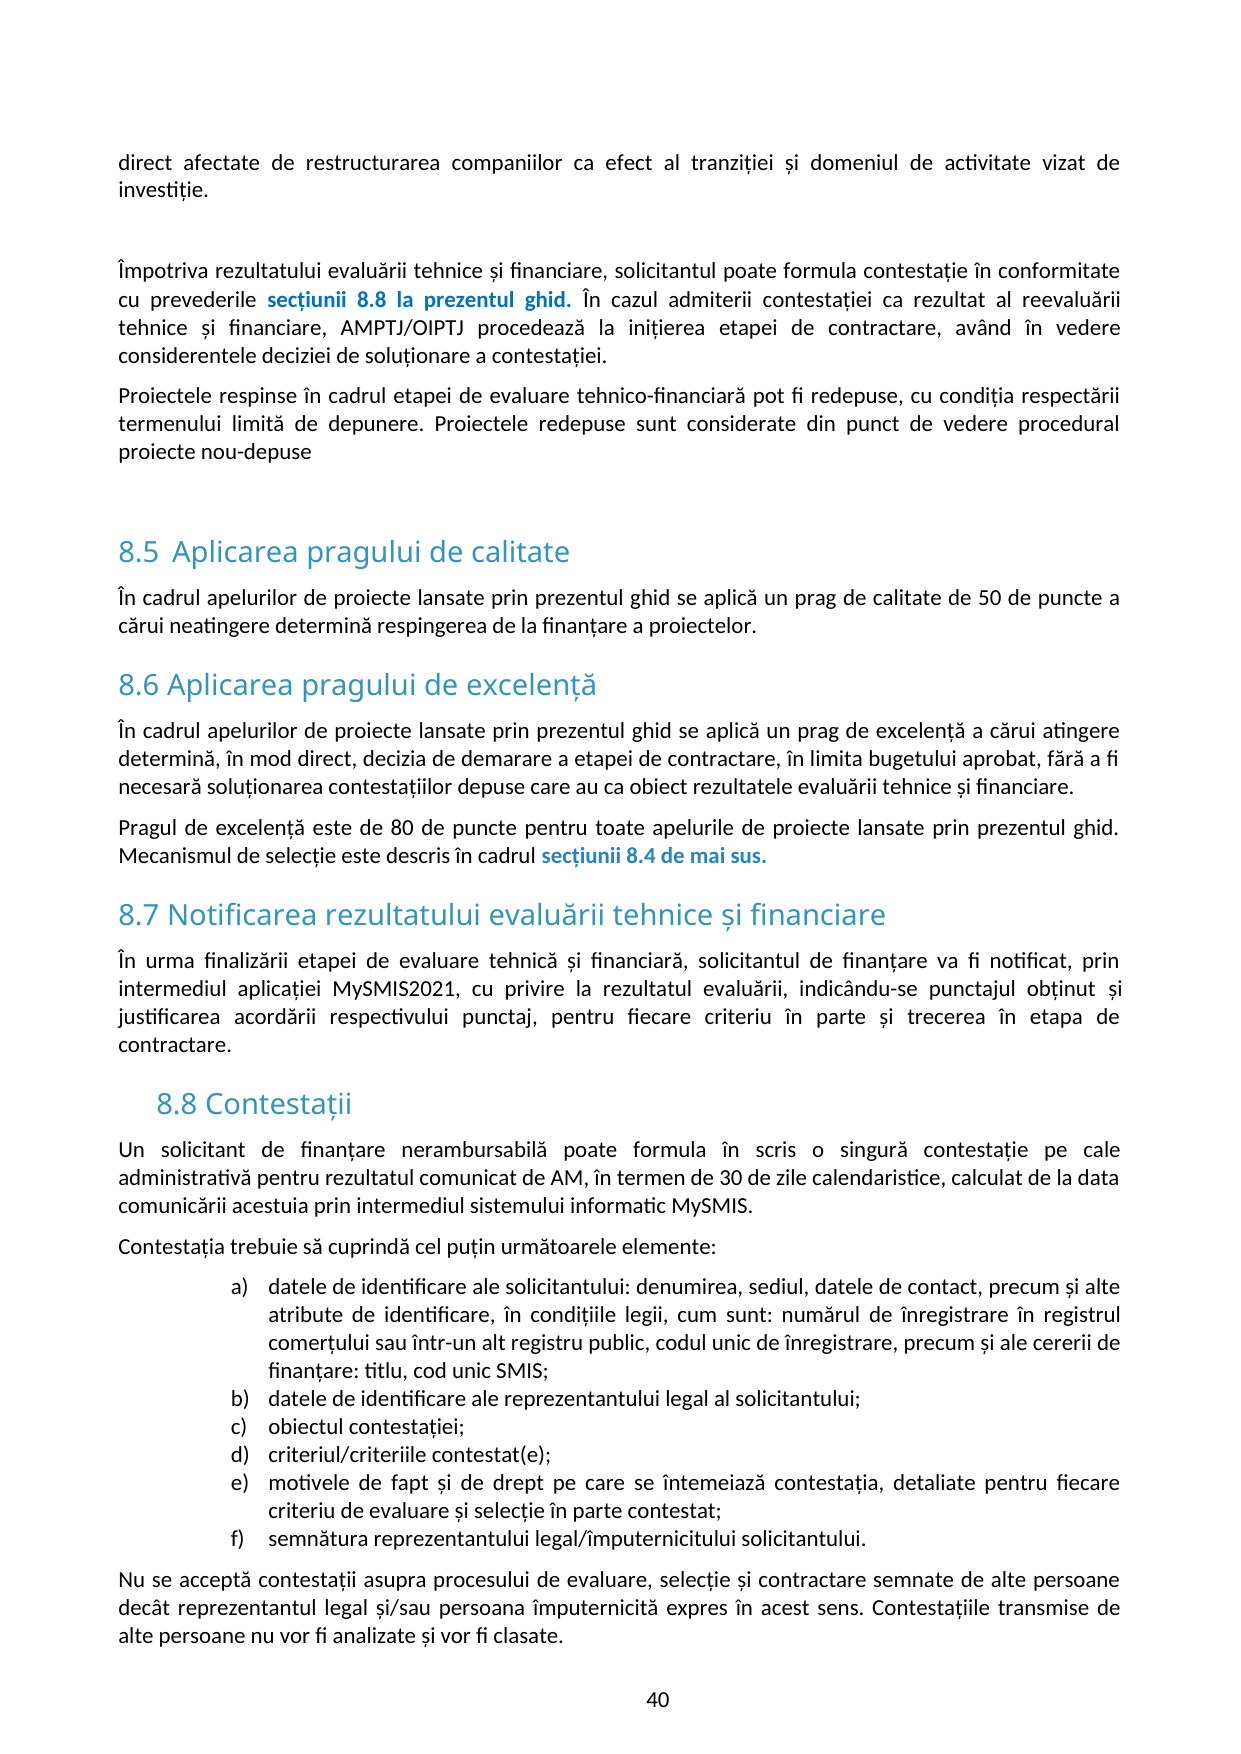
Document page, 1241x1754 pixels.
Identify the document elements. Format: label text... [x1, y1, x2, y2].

list datele de identificare ale reprezentantului legal al solicitantului; [231, 1384, 1122, 1412]
list datele de identificare ale solicitantului: denumirea, sediul, datele de contact, precum și alte atribute de identificare, în condițiile legii, cum sunt: numărul de înregistrare în registrul comerțului sau într-un alt registru public, codul unic de înregistrare, precum și ale cererii de finanțare: titlu, cod unic SMIS; [231, 1272, 1122, 1384]
text Nu se acceptă contestații asupra procesului de evaluare, selecție și contractare semnate de alte persoane decât reprezentantul legal și/sau persoana împuternicită expres în acest sens. Contestațiile transmise de alte persoane nu vor fi analizate și vor fi clasate. [118, 1565, 1122, 1649]
list obiectul contestației; [231, 1412, 1122, 1441]
text Contestația trebuie să cuprindă cel puțin următoarele elemente: [118, 1232, 1122, 1260]
subtitle 8.6 Aplicarea pragului de excelență [118, 664, 1122, 704]
text În cadrul apelurilor de proiecte lansate prin prezentul ghid se aplică un prag de calitate de 50 de puncte a cărui neatingere determină respingerea de la finanțare a proiectelor. [118, 583, 1122, 639]
list criteriul/criteriile contestat(e); [231, 1441, 1122, 1468]
list motivele de fapt și de drept pe care se întemeiază contestația, detaliate pentru fiecare criteriu de evaluare și selecție în parte contestat; [231, 1468, 1122, 1524]
list semnătura reprezentantului legal/împuternicitului solicitantului. [231, 1524, 1122, 1553]
text Un solicitant de finanțare nerambursabilă poate formula în scris o singură contestație pe cale administrativă pentru rezultatul comunicat de AM, în termen de 30 de zile calendaristice, calculat de la data comunicării acestuia prin intermediul sistemului informatic MySMIS. [118, 1135, 1122, 1219]
subtitle 8.8 Contestații [118, 1083, 1122, 1123]
subtitle 8.7 Notificarea rezultatului evaluării tehnice și financiare [118, 894, 1122, 933]
text În urma finalizării etapei de evaluare tehnică și financiară, solicitantul de finanțare va fi notificat, prin intermediul aplicației MySMIS2021, cu privire la rezultatul evaluării, indicându-se punctajul obținut şi justificarea acordării respectivului punctaj, pentru fiecare criteriu în parte și trecerea în etapa de contractare. [118, 946, 1122, 1058]
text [118, 148, 1122, 204]
text În cadrul apelurilor de proiecte lansate prin prezentul ghid se aplică un prag de excelență a cărui atingere determină, în mod direct, decizia de demarare a etapei de contractare, în limita bugetului aprobat, fără a fi necesară soluționarea contestațiilor depuse care au ca obiect rezultatele evaluării tehnice și financiare. [118, 716, 1122, 800]
text Pragul de excelență este de 80 de puncte pentru toate apelurile de proiecte lansate prin prezentul ghid. Mecanismul de selecție este descris în cadrul secțiunii 8.4 de mai sus. [118, 813, 1122, 869]
text Împotriva rezultatului evaluării tehnice și financiare, solicitantul poate formula contestație în conformitate cu prevederile secțiunii 8.8 la prezentul ghid. În cazul admiterii contestației ca rezultat al reevaluării tehnice și financiare, AMPTJ/OIPTJ procedează la inițierea etapei de contractare, având în vedere considerentele deciziei de soluționare a contestației. [118, 257, 1122, 369]
subtitle Aplicarea pragului de calitate [118, 531, 1122, 571]
text Proiectele respinse în cadrul etapei de evaluare tehnico-financiară pot fi redepuse, cu condiția respectării termenului limită de depunere. Proiectele redepuse sunt considerate din punct de vedere procedural proiecte nou-depuse [118, 381, 1122, 465]
